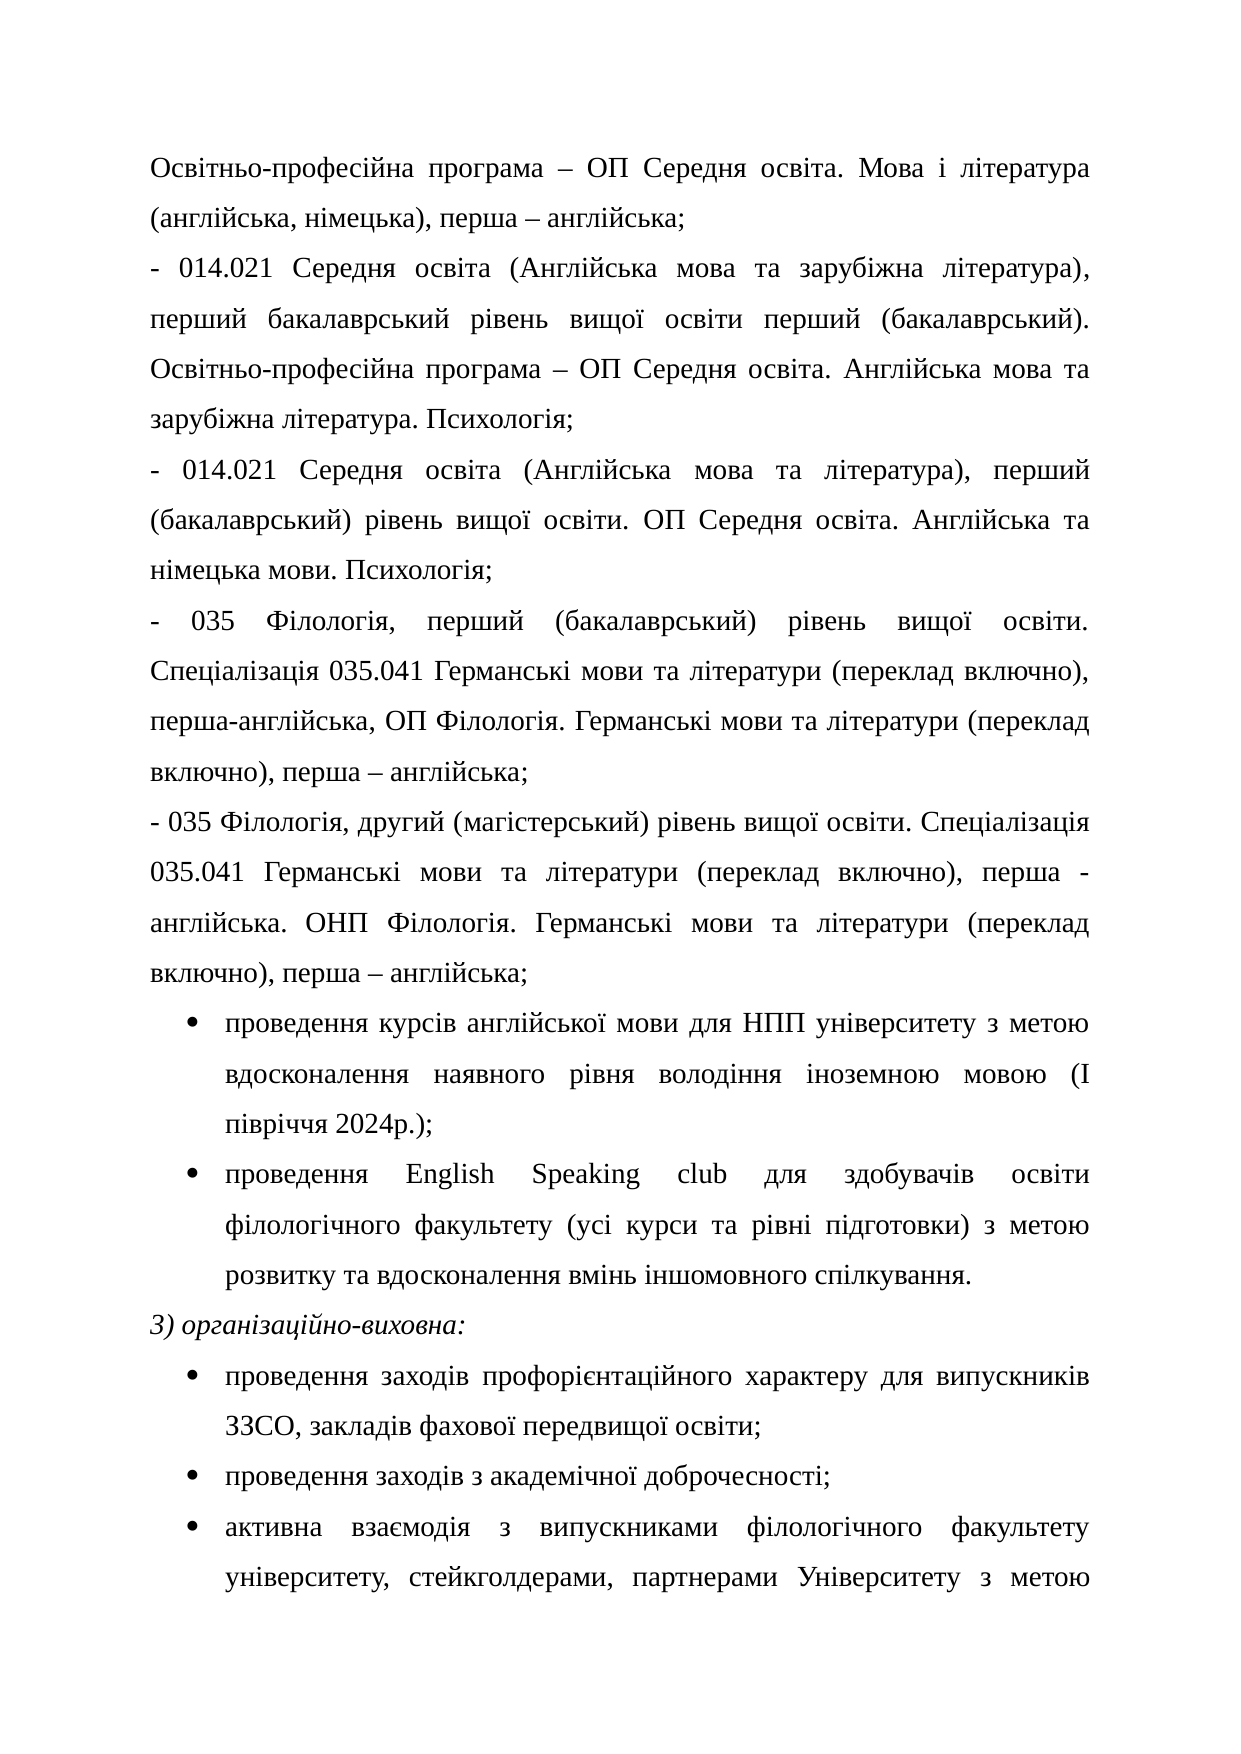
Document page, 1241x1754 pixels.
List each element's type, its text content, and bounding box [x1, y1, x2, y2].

text - 014.021 Середня освіта (Англійська мова та зарубіжна література), перший бакалаврський рівень вищої освіти перший (бакалаврський). Освітньо-професійна програма – ОП Середня освіта. Англійська мова та зарубіжна література. Психологія; [150, 251, 1090, 435]
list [187, 1509, 1090, 1593]
list проведення English Speaking club для здобувачів освіти філологічного факультету (усі курси та рівні підготовки) з метою розвитку та вдосконалення вмінь іншомовного спілкування. [187, 1156, 1090, 1291]
list проведення курсів англійської мови для НПП університету з метою вдосконалення наявного рівня володіння іноземною мовою (І півріччя 2024р.); [187, 1005, 1090, 1139]
list проведення заходів профорієнтаційного характеру для випускників ЗЗСО, закладів фахової передвищої освіти; [187, 1358, 1090, 1442]
list проведення заходів з академічної доброчесності; [187, 1458, 1090, 1492]
text - 035 Філологія, перший (бакалаврський) рівень вищої освіти. Спеціалізація 035.041 Германські мови та літератури (переклад включно), перша-англійська, ОП Філологія. Германські мови та літератури (переклад включно), перша – англійська; [150, 603, 1090, 787]
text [150, 150, 1090, 234]
text - 014.021 Середня освіта (Англійська мова та література), перший (бакалаврський) рівень вищої освіти. ОП Середня освіта. Англійська та німецька мови. Психологія; [150, 452, 1090, 586]
text 3) організаційно-виховна: [150, 1307, 1090, 1341]
text - 035 Філологія, другий (магістерський) рівень вищої освіти. Спеціалізація 035.041 Германські мови та літератури (переклад включно), перша - англійська. ОНП Філологія. Германські мови та літератури (переклад включно), перша – англійська; [150, 804, 1090, 988]
